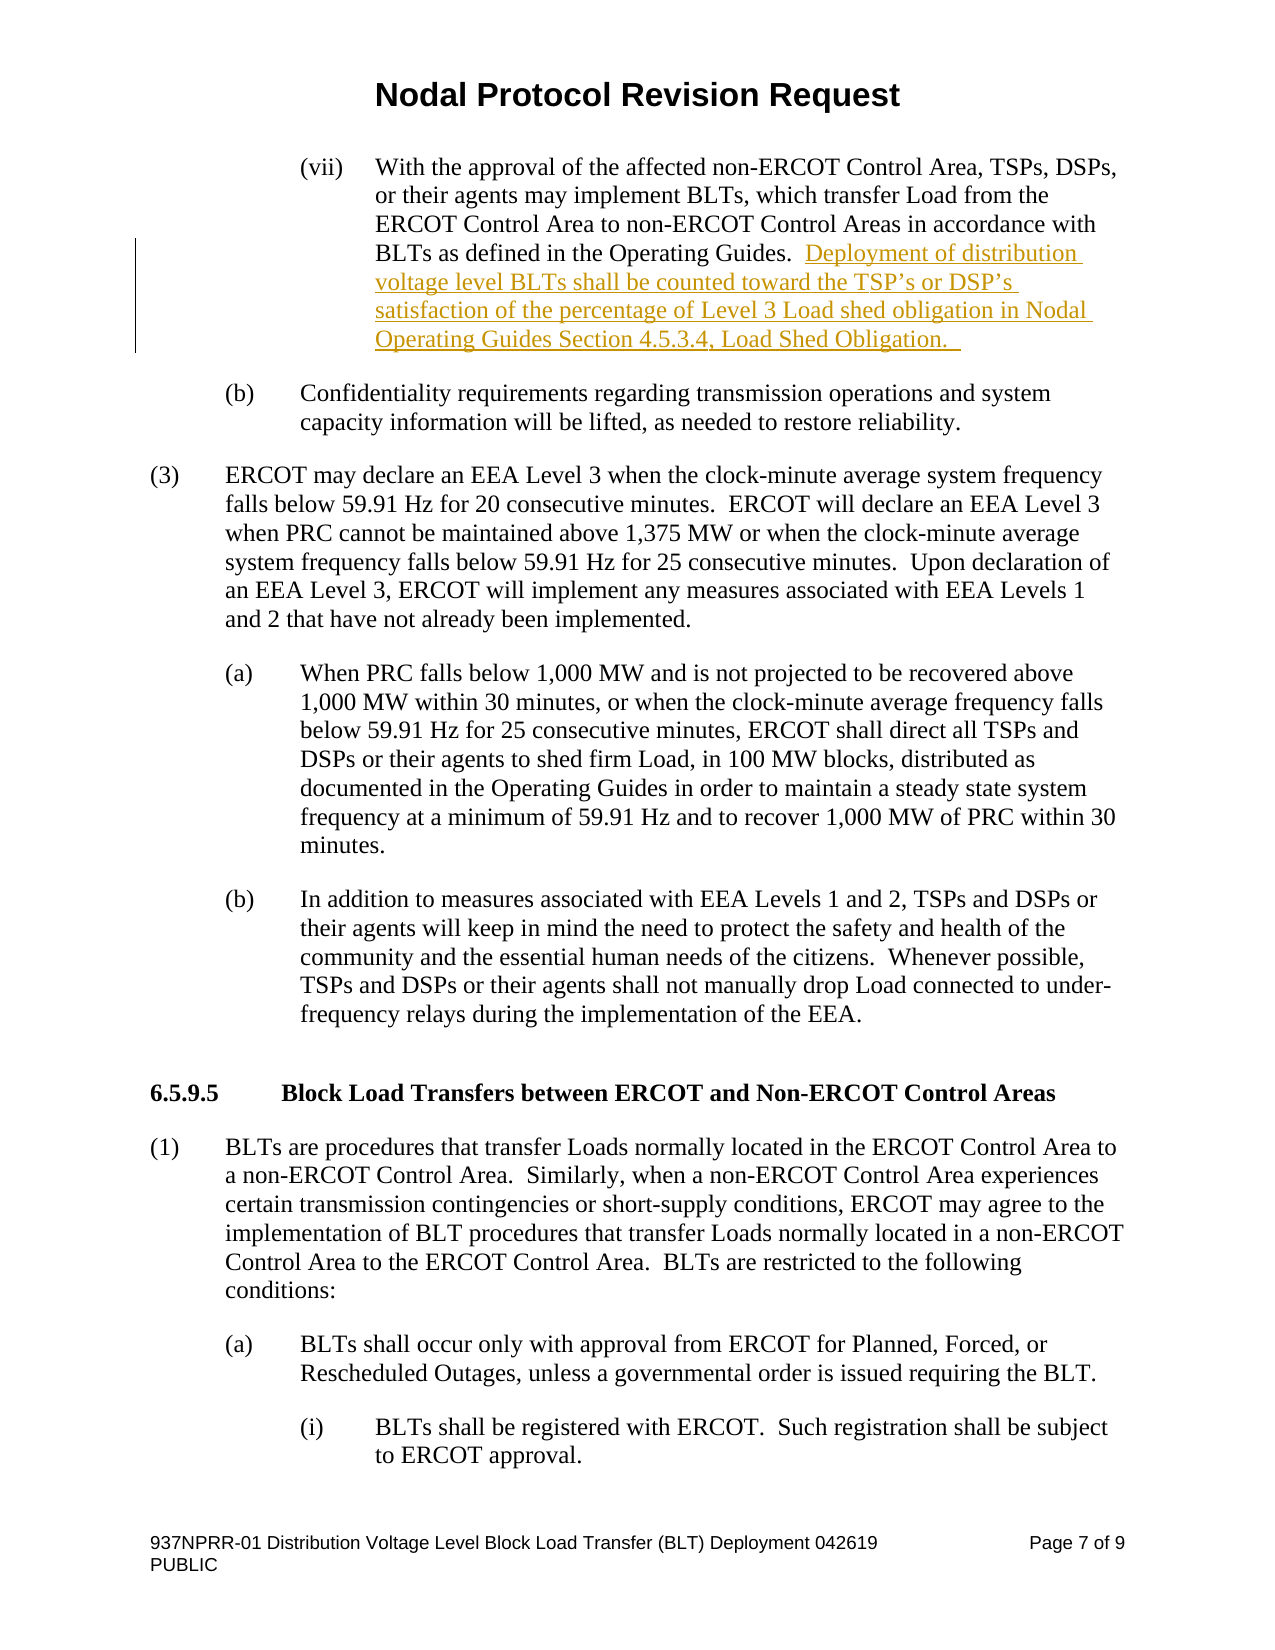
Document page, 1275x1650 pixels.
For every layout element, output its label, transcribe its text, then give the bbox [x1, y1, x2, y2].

text 6.5.9.5 Block Load Transfers between ERCOT and Non-ERCOT Control Areas [150, 1078, 1125, 1107]
text (a) When PRC falls below 1,000 MW and is not projected to be recovered above 1,000 MW within 30 minutes, or when the clock-minute average frequency falls below 59.91 Hz for 25 consecutive minutes, ERCOT shall direct all TSPs and DSPs or their agents to shed firm Load, in 100 MW blocks, distributed as documented in the Operating Guides in order to maintain a steady state system frequency at a minimum of 59.91 Hz and to recover 1,000 MW of PRC within 30 minutes. [225, 658, 1125, 859]
text (3) ERCOT may declare an EEA Level 3 when the clock-minute average system frequency falls below 59.91 Hz for 20 consecutive minutes. ERCOT will declare an EEA Level 3 when PRC cannot be maintained above 1,375 MW or when the clock-minute average system frequency falls below 59.91 Hz for 25 consecutive minutes. Upon declaration of an EEA Level 3, ERCOT will implement any measures associated with EEA Levels 1 and 2 that have not already been implemented. [150, 461, 1125, 633]
text (b) Confidentiality requirements regarding transmission operations and system capacity information will be lifted, as needed to restore reliability. [225, 378, 1125, 436]
text (b) In addition to measures associated with EEA Levels 1 and 2, TSPs and DSPs or their agents will keep in mind the need to protect the safety and health of the community and the essential human needs of the citizens. Whenever possible, TSPs and DSPs or their agents shall not manually drop Load connected to under-frequency relays during the implementation of the EEA. [225, 884, 1125, 1028]
text (i) BLTs shall be registered with ERCOT. Such registration shall be subject to ERCOT approval. [300, 1412, 1125, 1469]
text (a) BLTs shall occur only with approval from ERCOT for Planned, Forced, or Rescheduled Outages, unless a governmental order is issued requiring the BLT. [225, 1329, 1125, 1387]
text (vii) With the approval of the affected non-ERCOT Control Area, TSPs, DSPs, or their agents may implement BLTs, which transfer Load from the ERCOT Control Area to non-ERCOT Control Areas in accordance with BLTs as defined in the Operating Guides. [300, 152, 1125, 353]
text (1) BLTs are procedures that transfer Loads normally located in the ERCOT Control Area to a non-ERCOT Control Area. Similarly, when a non-ERCOT Control Area experiences certain transmission contingencies or short-supply conditions, ERCOT may agree to the implementation of BLT procedures that transfer Loads normally located in a non-ERCOT Control Area to the ERCOT Control Area. BLTs are restricted to the following conditions: [150, 1132, 1125, 1304]
